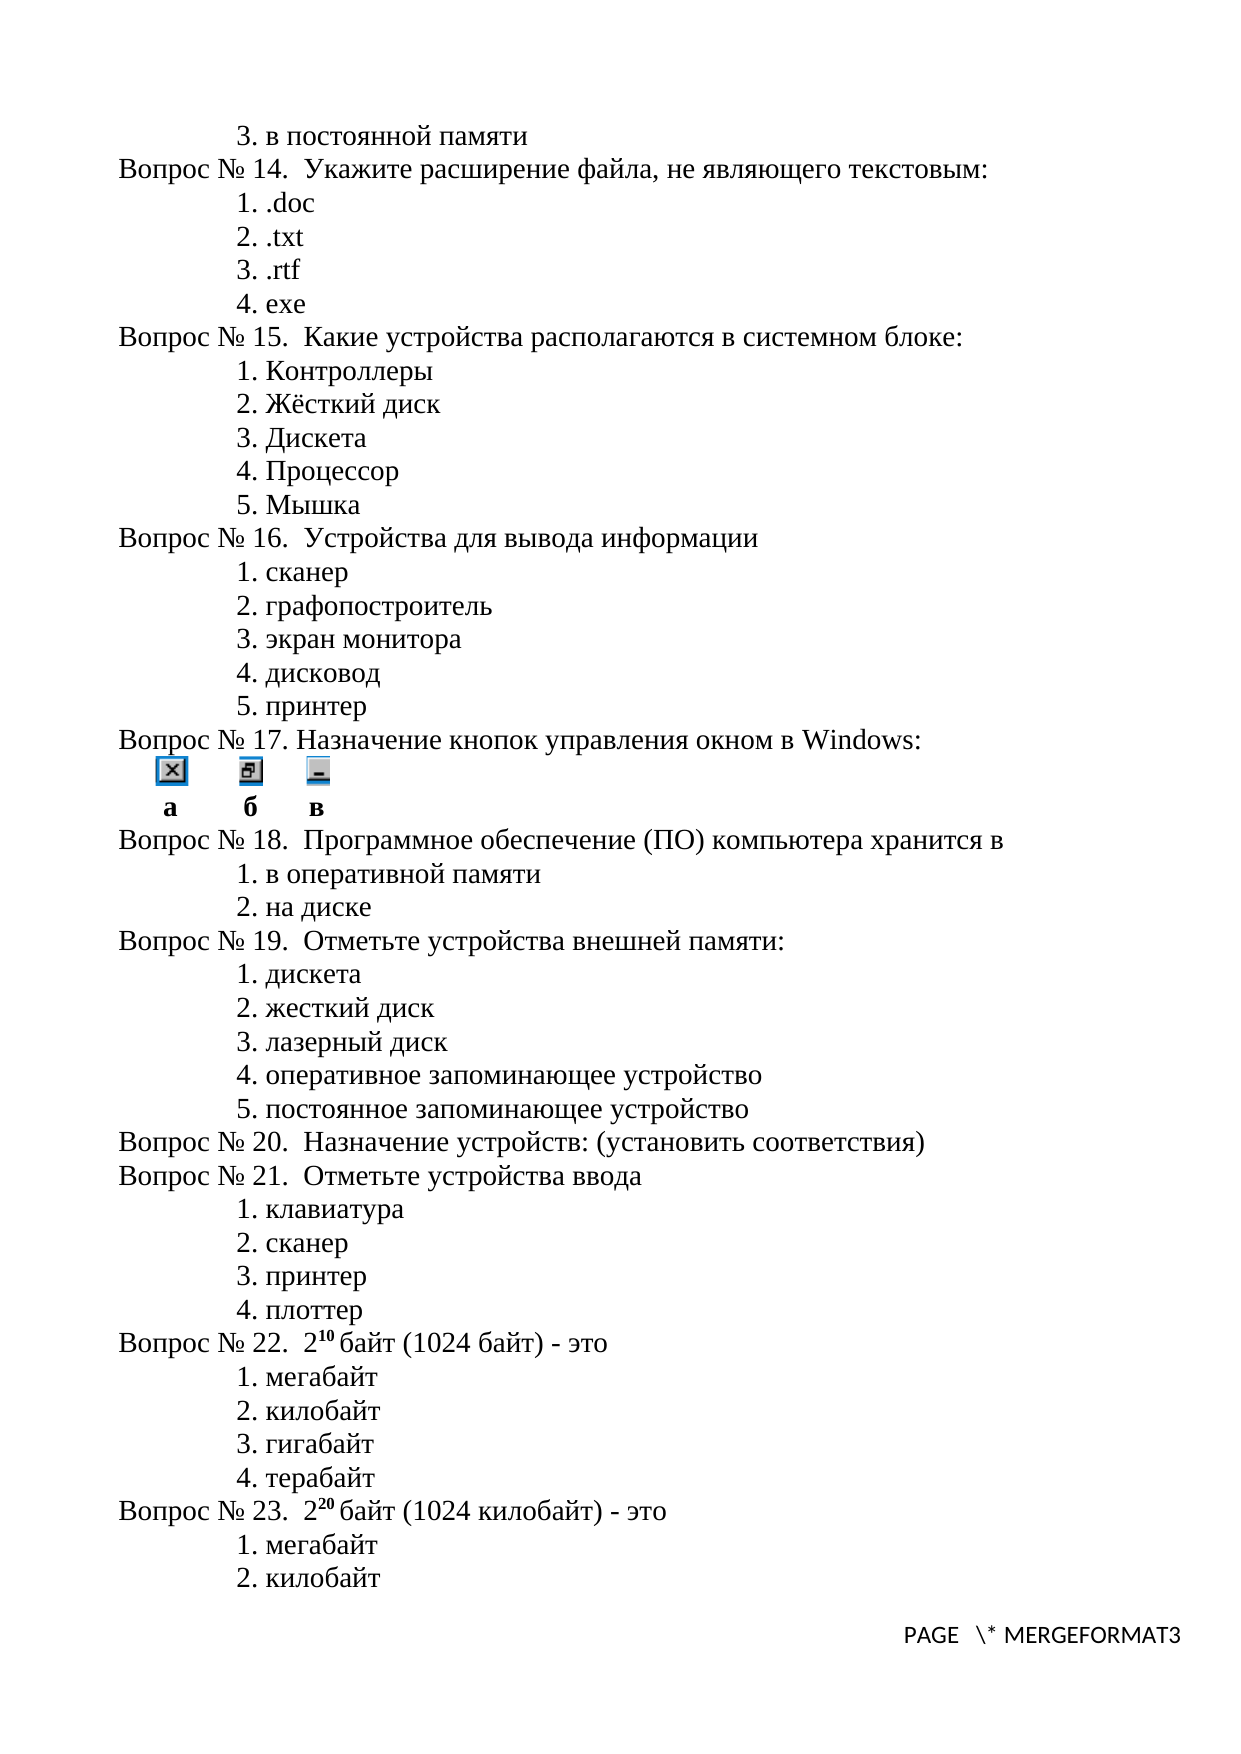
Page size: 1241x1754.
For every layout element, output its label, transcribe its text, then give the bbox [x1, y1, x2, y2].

text 2. Жёсткий диск [118, 386, 1181, 420]
picture [239, 755, 263, 786]
text Вопрос № 14. Укажите расширение файла, не являющего текстовым: [118, 152, 1181, 185]
text 5. Мышка [118, 487, 1181, 521]
text 1. мегабайт [118, 1359, 1181, 1393]
picture [155, 756, 189, 786]
text Вопрос № 19. Отметьте устройства внешней памяти: [118, 923, 1181, 957]
text 3. принтер [118, 1258, 1181, 1292]
text 2. жесткий диск [118, 990, 1181, 1024]
text 4. дисковод [118, 655, 1181, 688]
text 4. терабайт [118, 1460, 1181, 1493]
text 3. гигабайт [118, 1426, 1181, 1460]
text 1. дискета [118, 957, 1181, 990]
text 1. Контроллеры [118, 353, 1181, 386]
text 4. Процессор [118, 453, 1181, 487]
text 2. на диске [118, 889, 1181, 923]
text 3. экран монитора [118, 621, 1181, 655]
text Вопрос № 16. Устройства для вывода информации [118, 521, 1181, 554]
text 1. в оперативной памяти [118, 856, 1181, 889]
text 4. exe [118, 286, 1181, 319]
text Вопрос № 18. Программное обеспечение (ПО) компьютера хранится в [118, 822, 1181, 856]
text 1. сканер [118, 554, 1181, 588]
text 1. .doc [118, 185, 1181, 219]
text Вопрос № 20. Назначение устройств: (установить соответствия) [118, 1124, 1181, 1158]
text 5. постоянное запоминающее устройство [118, 1091, 1181, 1124]
text 2. килобайт [118, 1393, 1181, 1426]
text 3. в постоянной памяти [118, 118, 1181, 152]
text 2. сканер [118, 1225, 1181, 1258]
text 2. килобайт [118, 1560, 1181, 1594]
text 1. мегабайт [118, 1527, 1181, 1560]
text 3. Дискета [118, 420, 1181, 453]
text 2. .txt [118, 219, 1181, 252]
text а б в [156, 789, 1181, 822]
text Вопрос № 22. 210 байт (1024 байт) - это [118, 1326, 1181, 1359]
text 3. .rtf [118, 252, 1181, 286]
text Вопрос № 23. 220 байт (1024 килобайт) - это [118, 1493, 1181, 1527]
text 4. оперативное запоминающее устройство [118, 1057, 1181, 1091]
text 1. клавиатура [118, 1191, 1181, 1225]
text 2. графопостроитель [118, 588, 1181, 621]
text 4. плоттер [118, 1292, 1181, 1326]
text Вопрос № 15. Какие устройства располагаются в системном блоке: [118, 319, 1181, 353]
text 3. лазерный диск [118, 1024, 1181, 1057]
text Вопрос № 21. Отметьте устройства ввода [118, 1158, 1181, 1191]
text Вопрос № 17. Назначение кнопок управления окном в Windows: [118, 722, 1181, 755]
picture [306, 756, 330, 786]
text 5. принтер [118, 688, 1181, 722]
